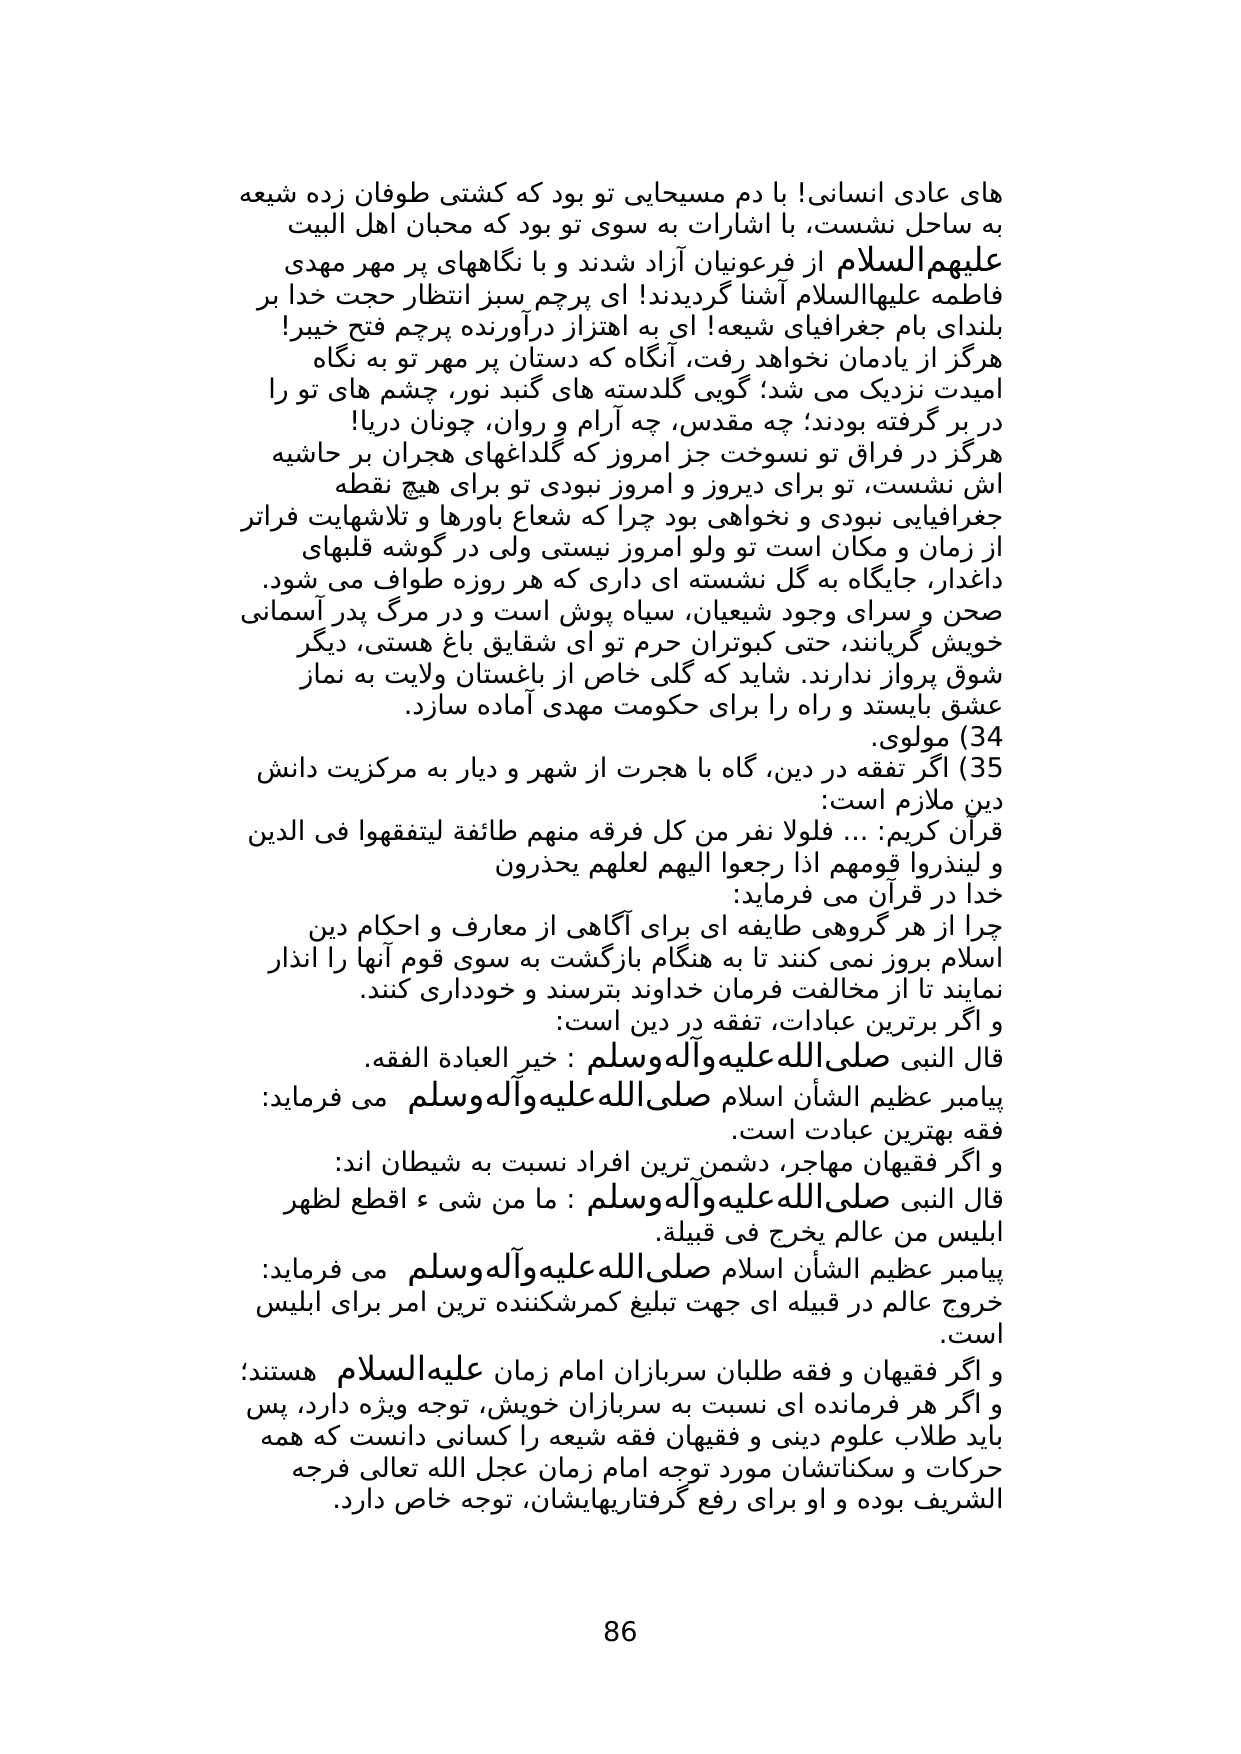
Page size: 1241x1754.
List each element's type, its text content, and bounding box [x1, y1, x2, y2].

text چرا از هر گروهی طایفه ای برای آگاهی از معارف و احکام دین اسلام بروز نمی کنند تا به هنگام بازگشت به سوی قوم آنها را انذار نمایند تا از مخالفت فرمان خداوند بترسند و خودداری کنند. [236, 910, 1004, 1005]
text فقه بهترین عبادت است. [236, 1114, 1004, 1146]
text 35) اگر تفقه در دین، گاه با هجرت از شهر و دیار به مرکزیت دانش دین ملازم است: [236, 753, 1004, 816]
text قرآن کریم: ... فلولا نفر من کل فرقه منهم طائفة لیتفقهوا فی الدین و لینذروا قومهم اذا رجعوا الیهم لعلهم یحذرون [236, 816, 1004, 879]
text 34) مولوی. [236, 721, 1004, 753]
text و اگر فقیهان و فقه طلبان سربازان امام زمان عليه‌السلام هستند؛ و اگر هر فرمانده ای نسبت به سربازان خویش، توجه ویژه دارد، پس باید طلاب علوم دینی و فقیهان فقه شیعه را کسانی دانست که همه حرکات و سکناتشان مورد توجه امام زمان عجل الله تعالی فرجه الشریف بوده و او برای رفع گرفتاریهایشان، توجه خاص دارد. [236, 1350, 1004, 1515]
text خروج عالم در قبیله ای جهت تبلیغ کمرشکننده ترین امر برای ابلیس است. [236, 1287, 1004, 1350]
text قال النبی صلى‌الله‌عليه‌وآله‌وسلم : ما من شی ء اقطع لظهر ابلیس من عالم یخرج فی قبیلة. [236, 1177, 1004, 1248]
text و اگر فقیهان مهاجر، دشمن ترین افراد نسبت به شیطان اند: [236, 1146, 1004, 1177]
text پیامبر عظیم الشأن اسلام صلى‌الله‌عليه‌وآله‌وسلم می فرماید: [236, 1076, 1004, 1114]
text و اگر برترین عبادات، تفقه در دین است: [236, 1005, 1004, 1037]
text خدا در قرآن می فرماید: [236, 879, 1004, 910]
text پیامبر عظیم الشأن اسلام صلى‌الله‌عليه‌وآله‌وسلم می فرماید: [236, 1248, 1004, 1287]
text صحن و سرای وجود شیعیان، سیاه پوش است و در مرگ پدر آسمانی خویش گریانند، حتی کبوتران حرم تو ای شقایق باغ هستی، دیگر شوق پرواز ندارند. شاید که گلی خاص از باغستان ولایت به نماز عشق بایستد و راه را برای حکومت مهدی آماده سازد. [236, 595, 1004, 721]
text هرگز در فراق تو نسوخت جز امروز که گلداغهای هجران بر حاشیه اش نشست، تو برای دیروز و امروز نبودی تو برای هیچ نقطه جغرافیایی نبودی و نخواهی بود چرا که شعاع باورها و تلاشهایت فراتر از زمان و مکان است تو ولو امروز نیستی ولی در گوشه قلبهای داغدار، جایگاه به گل نشسته ای داری که هر روزه طواف می شود. [236, 437, 1004, 595]
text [236, 177, 1004, 437]
text قال النبی صلى‌الله‌عليه‌وآله‌وسلم : خیر العبادة الفقه. [236, 1037, 1004, 1076]
